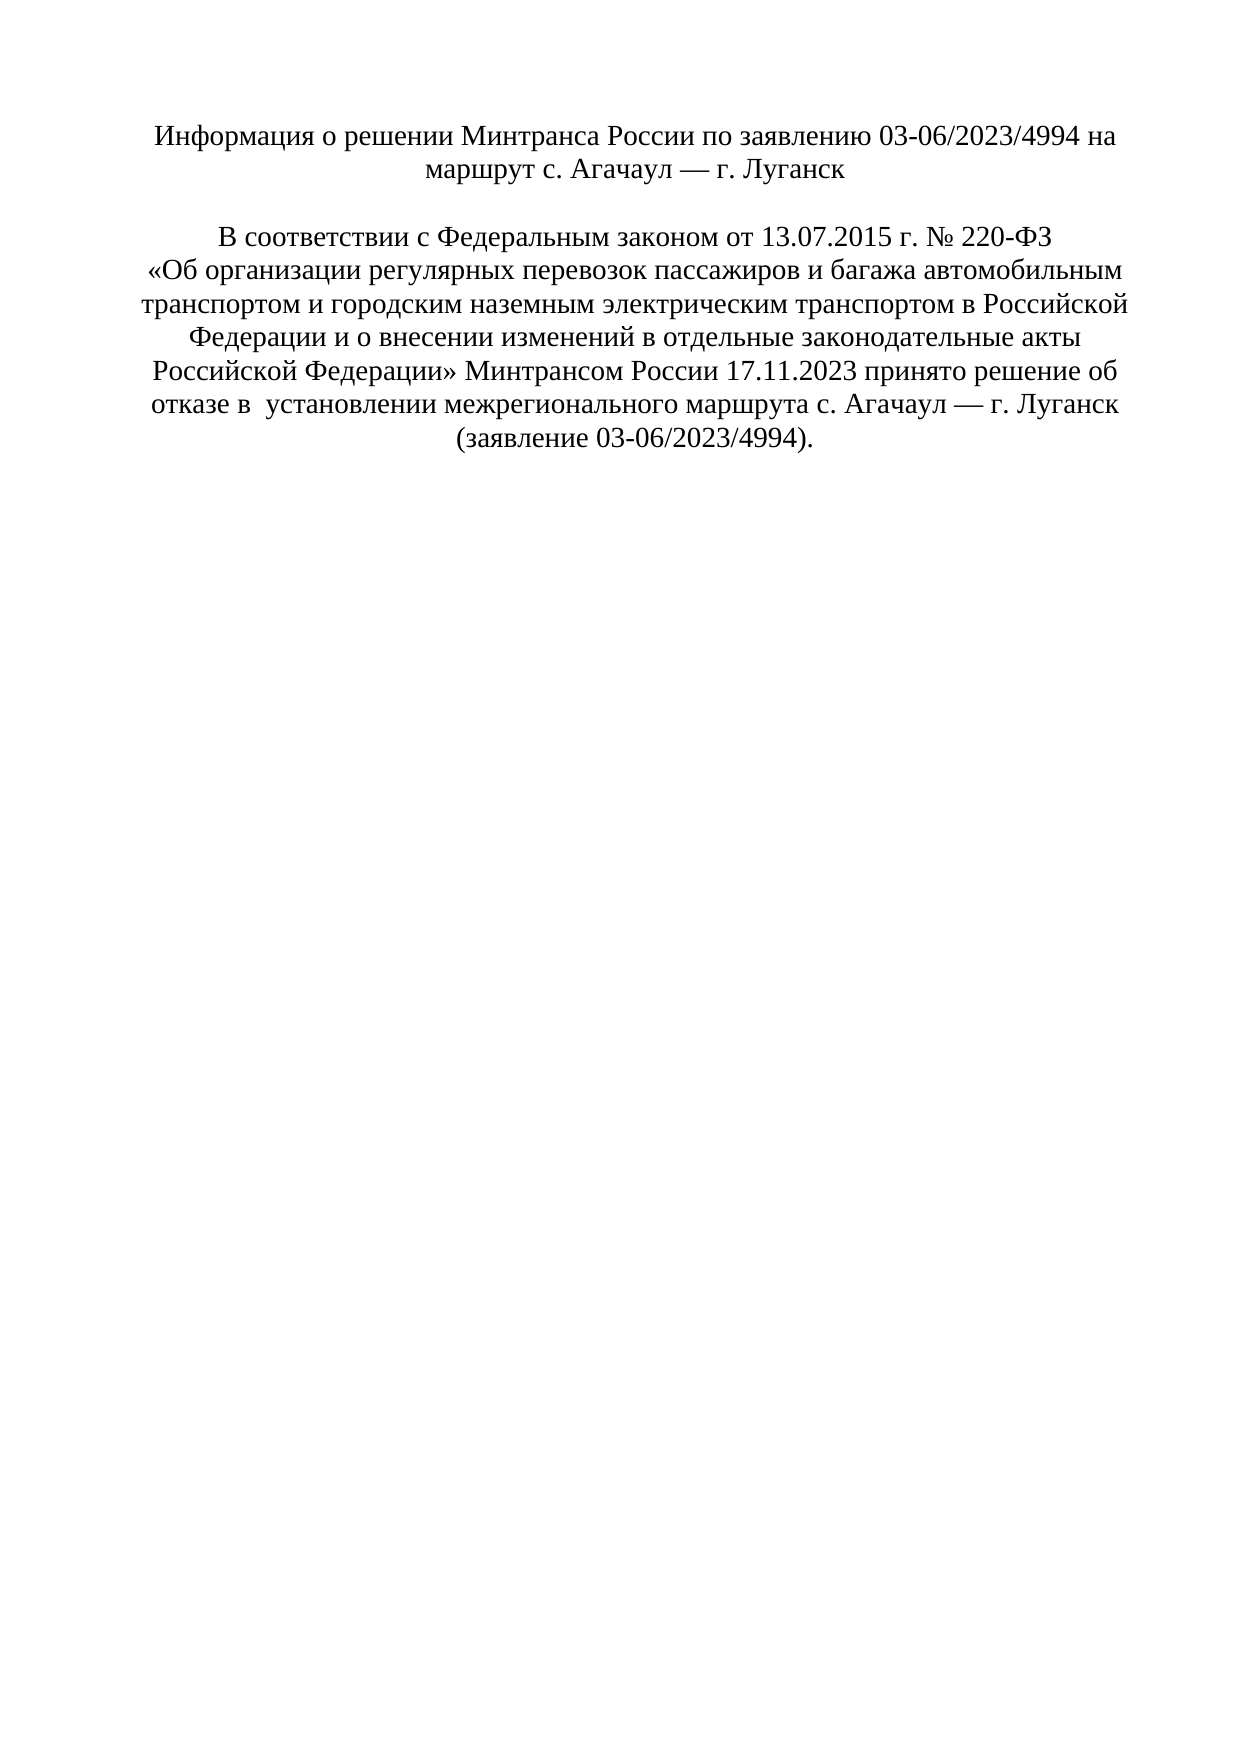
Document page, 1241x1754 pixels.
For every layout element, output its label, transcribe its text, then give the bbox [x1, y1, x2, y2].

text Информация о решении Минтранса России по заявлению 03-06/2023/4994 на маршрут с. Агачаул — г. Луганск [118, 118, 1152, 185]
text В соответствии с Федеральным законом от 13.07.2015 г. № 220-ФЗ «Об организации регулярных перевозок пассажиров и багажа автомобильным транспортом и городским наземным электрическим транспортом в Российской Федерации и о внесении изменений в отдельные законодательные акты Российской Федерации» Минтрансом России 17.11.2023 принято решение об отказе в установлении межрегионального маршрута с. Агачаул — г. Луганск (заявление 03-06/2023/4994). [118, 219, 1152, 453]
